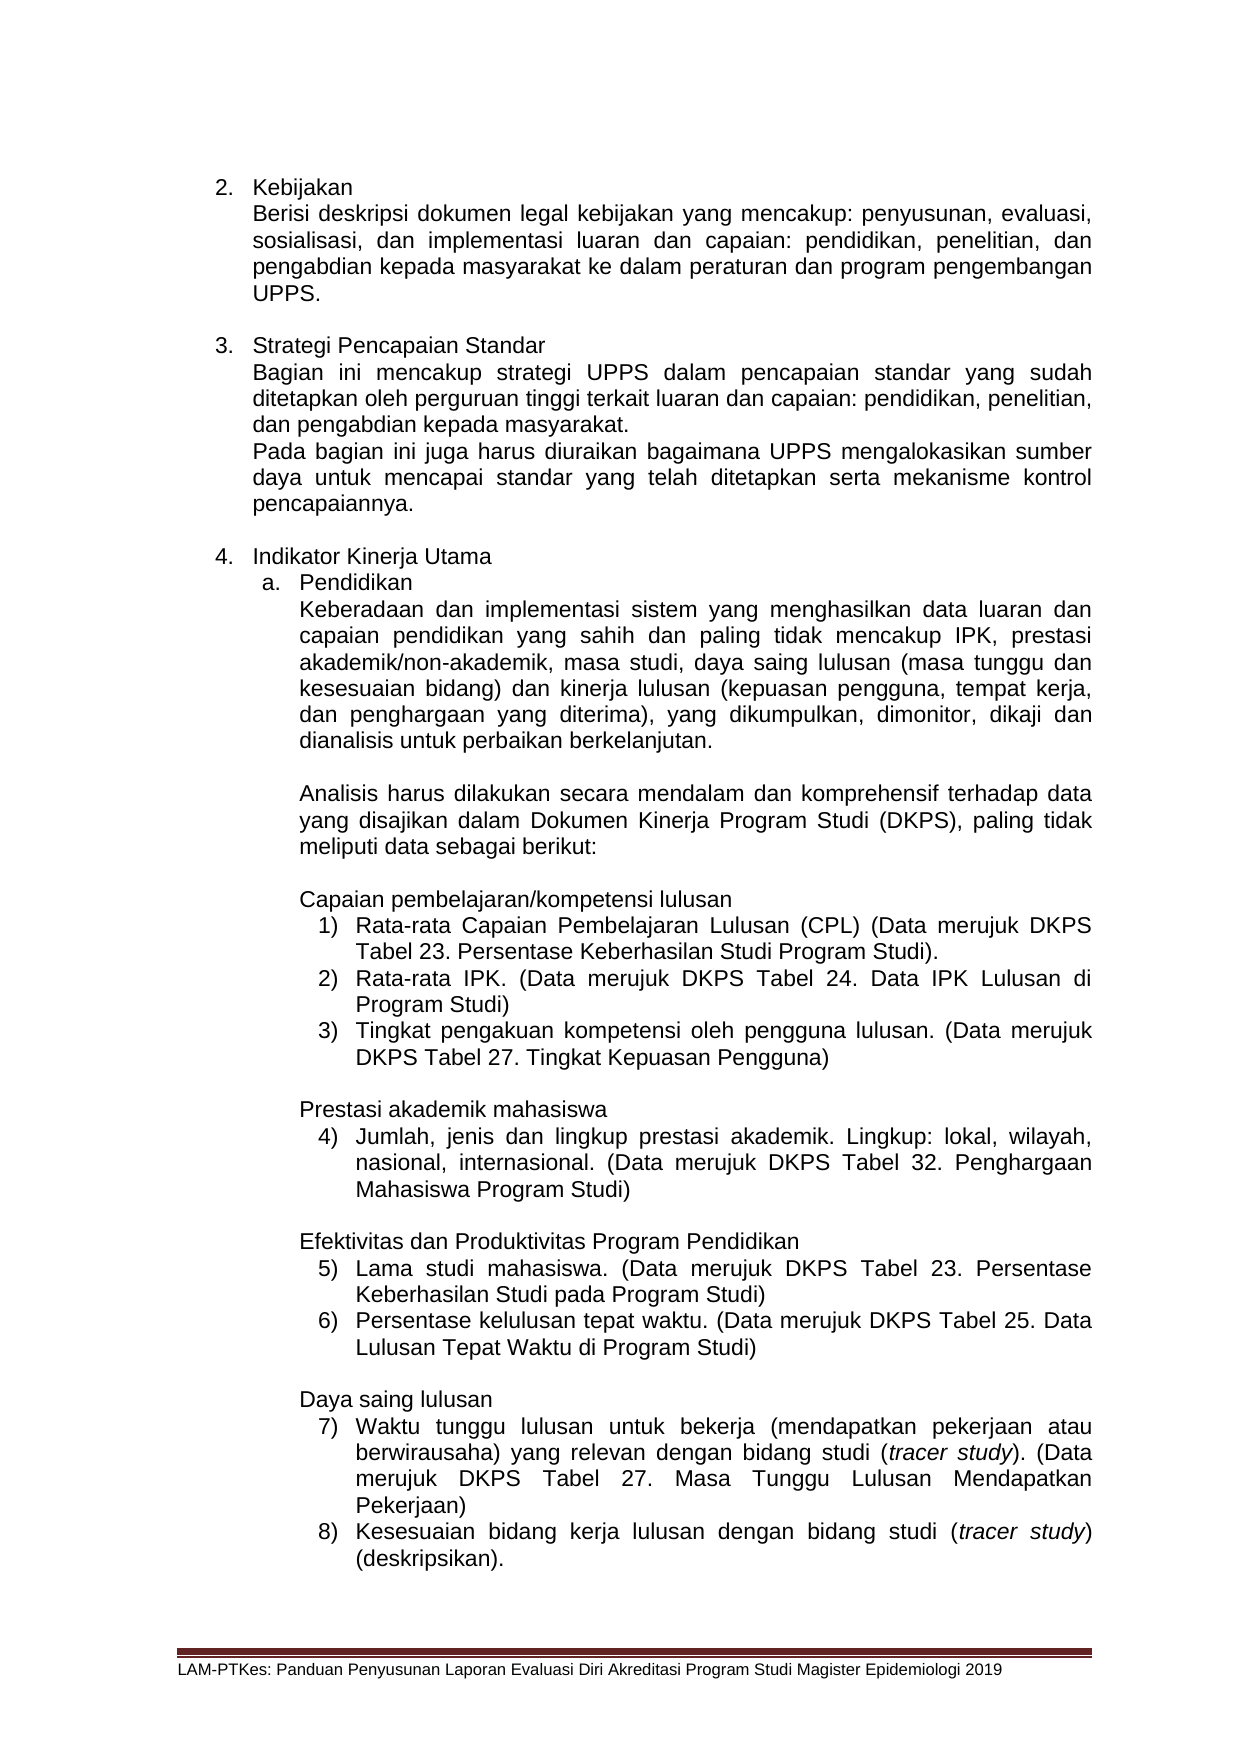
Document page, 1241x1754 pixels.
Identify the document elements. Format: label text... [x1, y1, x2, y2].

text Daya saing lulusan [299, 1386, 1092, 1413]
text Keberadaan dan implementasi sistem yang menghasilkan data luaran dan capaian pendidikan yang sahih dan paling tidak mencakup IPK, prestasi akademik/non-akademik, masa studi, daya saing lulusan (masa tunggu dan kesesuaian bidang) dan kinerja lulusan (kepuasan pengguna, tempat kerja, dan penghargaan yang diterima), yang dikumpulkan, dimonitor, dikaji dan dianalisis untuk perbaikan berkelanjutan. [299, 596, 1092, 754]
text Pada bagian ini juga harus diuraikan bagaimana UPPS mengalokasikan sumber daya untuk mencapai standar yang telah ditetapkan serta mekanisme kontrol pencapaiannya. [252, 438, 1092, 517]
list Kesesuaian bidang kerja lulusan dengan bidang studi (tracer study) (deskripsikan). [318, 1518, 1092, 1571]
list Waktu tunggu lulusan untuk bekerja (mendapatkan pekerjaan atau berwirausaha) yang relevan dengan bidang studi (tracer study). (Data merujuk DKPS Tabel 27. Masa Tunggu Lulusan Mendapatkan Pekerjaan) [318, 1413, 1092, 1518]
text Capaian pembelajaran/kompetensi lulusan [299, 886, 1092, 912]
list Rata-rata Capaian Pembelajaran Lulusan (CPL) (Data merujuk DKPS Tabel 23. Persentase Keberhasilan Studi Program Studi). [318, 912, 1092, 965]
list Lama studi mahasiswa. (Data merujuk DKPS Tabel 23. Persentase Keberhasilan Studi pada Program Studi) [318, 1254, 1092, 1307]
text Prestasi akademik mahasiswa [299, 1096, 1092, 1123]
list Tingkat pengakuan kompetensi oleh pengguna lulusan. (Data merujuk DKPS Tabel 27. Tingkat Kepuasan Pengguna) [318, 1017, 1092, 1070]
list Persentase kelulusan tepat waktu. (Data merujuk DKPS Tabel 25. Data Lulusan Tepat Waktu di Program Studi) [318, 1307, 1092, 1360]
text Analisis harus dilakukan secara mendalam dan komprehensif terhadap data yang disajikan dalam Dokumen Kinerja Program Studi (DKPS), paling tidak meliputi data sebagai berikut: [299, 780, 1092, 859]
text Berisi deskripsi dokumen legal kebijakan yang mencakup: penyusunan, evaluasi, sosialisasi, dan implementasi luaran dan capaian: pendidikan, penelitian, dan pengabdian kepada masyarakat ke dalam peraturan dan program pengembangan UPPS. [252, 200, 1092, 306]
text Efektivitas dan Produktivitas Program Pendidikan [299, 1228, 1092, 1254]
list Strategi Pencapaian Standar [215, 332, 1092, 358]
list Jumlah, jenis dan lingkup prestasi akademik. Lingkup: lokal, wilayah, nasional, internasional. (Data merujuk DKPS Tabel 32. Penghargaan Mahasiswa Program Studi) [318, 1123, 1092, 1202]
list Indikator Kinerja Utama [215, 543, 1092, 569]
list Kebijakan [215, 174, 1092, 200]
list Rata-rata IPK. (Data merujuk DKPS Tabel 24. Data IPK Lulusan di Program Studi) [318, 965, 1092, 1017]
list Pendidikan [262, 569, 1092, 596]
text Bagian ini mencakup strategi UPPS dalam pencapaian standar yang sudah ditetapkan oleh perguruan tinggi terkait luaran dan capaian: pendidikan, penelitian, dan pengabdian kepada masyarakat. [252, 358, 1092, 438]
